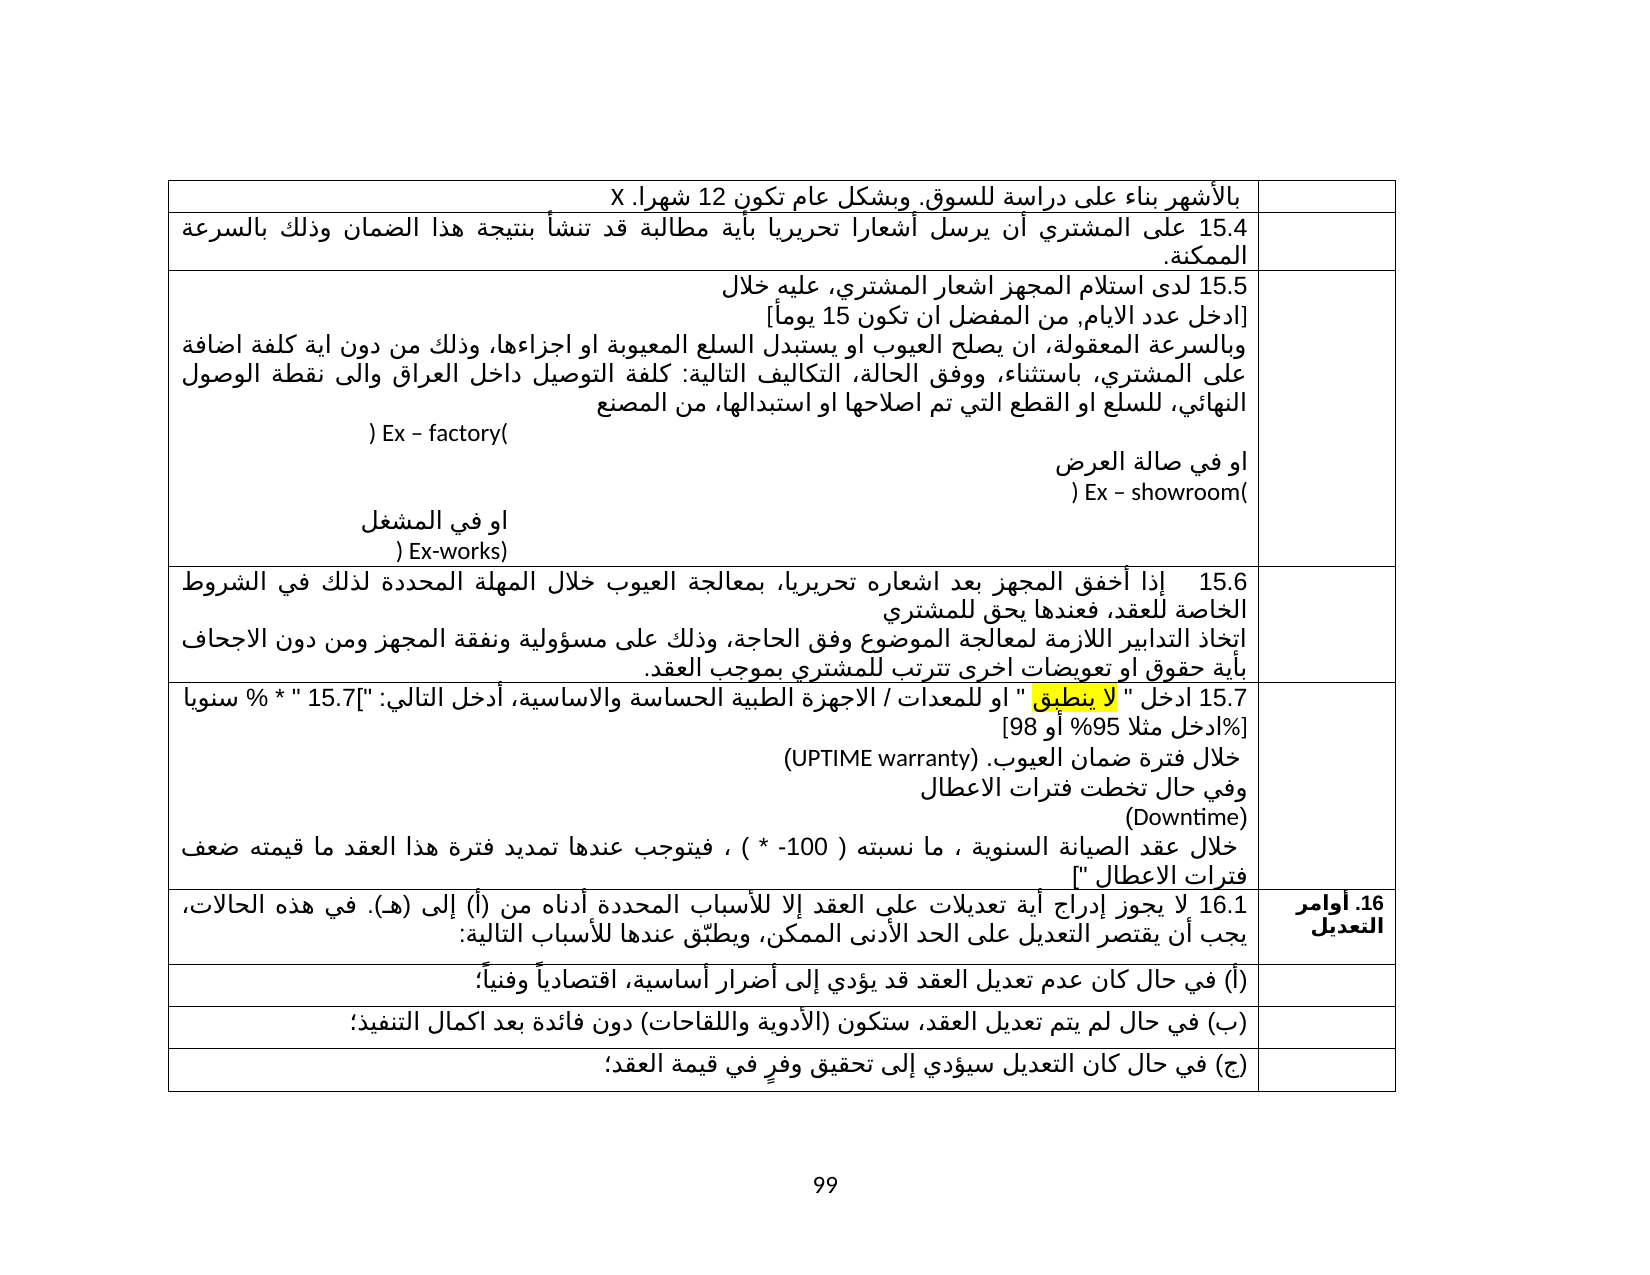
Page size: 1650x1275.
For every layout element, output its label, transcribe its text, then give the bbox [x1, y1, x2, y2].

table_cell [1259, 271, 1395, 566]
table_cell 15.6 إذا أخفق المجهز بعد اشعاره تحريريا، بمعالجة العيوب خلال المهلة المحددة لذلك في الشروط الخاصة للعقد، فعندها يحق للمشتري اتخاذ التدابير اللازمة لمعالجة الموضوع وفق الحاجة، وذلك على مسؤولية ونفقة المجهز ومن دون الاجحاف بأية حقوق او تعويضات اخرى تترتب للمشتري بموجب العقد. [169, 567, 1258, 682]
table_cell [1259, 181, 1395, 212]
table_cell [1259, 683, 1395, 889]
table_cell [1259, 567, 1395, 682]
table_cell [1259, 1049, 1395, 1091]
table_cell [169, 181, 1258, 212]
table_cell 15.5 لدى استلام المجهز اشعار المشتري، عليه خلال [ادخل عدد الايام, من المفضل ان تكون 15 يومأ] وبالسرعة المعقولة، ان يصلح العيوب او يستبدل السلع المعيوبة او اجزاءها، وذلك من دون اية كلفة اضافة على المشتري، باستثناء، ووفق الحالة، التكاليف التالية: كلفة التوصيل داخل العراق والى نقطة الوصول النهائي، للسلع او القطع التي تم اصلاحها او استبدالها، من المصنع ) Ex – factory( او في صالة العرض ) Ex – showroom( او في المشغل ) Ex-works) [169, 271, 1258, 566]
table_cell (ج) في حال كان التعديل سيؤدي إلى تحقيق وفرٍ في قيمة العقد؛ [169, 1049, 1258, 1091]
table_cell (أ) في حال كان عدم تعديل العقد قد يؤدي إلى أضرار أساسية، اقتصادياً وفنياً؛ [169, 965, 1258, 1006]
table_cell 16.1 لا يجوز إدراج أية تعديلات على العقد إلا للأسباب المحددة أدناه من (أ) إلى (هـ). في هذه الحالات، يجب أن يقتصر التعديل على الحد الأدنى الممكن، ويطبّق عندها للأسباب التالية: [169, 890, 1258, 964]
table_cell 15.7 ادخل " لا ينطبق " او للمعدات / الاجهزة الطبية الحساسة والاساسية، أدخل التالي: "]15.7 " * % سنويا [ادخل مثلا 95% أو 98%] خلال فترة ضمان العيوب. (UPTIME warranty) وفي حال تخطت فترات الاعطال (Downtime) خلال عقد الصيانة السنوية ، ما نسبته ( 100- * ) ، فيتوجب عندها تمديد فترة هذا العقد ما قيمته ضعف فترات الاعطال "] [169, 683, 1258, 889]
table_cell [1259, 965, 1395, 1006]
table_cell [1259, 1007, 1395, 1048]
table_cell [1259, 213, 1395, 270]
table_cell 16. أوامر التعديل [1259, 890, 1395, 964]
table_cell 15.4 على المشتري أن يرسل أشعارا تحريريا بأية مطالبة قد تنشأ بنتيجة هذا الضمان وذلك بالسرعة الممكنة. [169, 213, 1258, 270]
table_cell (ب) في حال لم يتم تعديل العقد، ستكون (الأدوية واللقاحات) دون فائدة بعد اكمال التنفيذ؛ [169, 1007, 1258, 1048]
